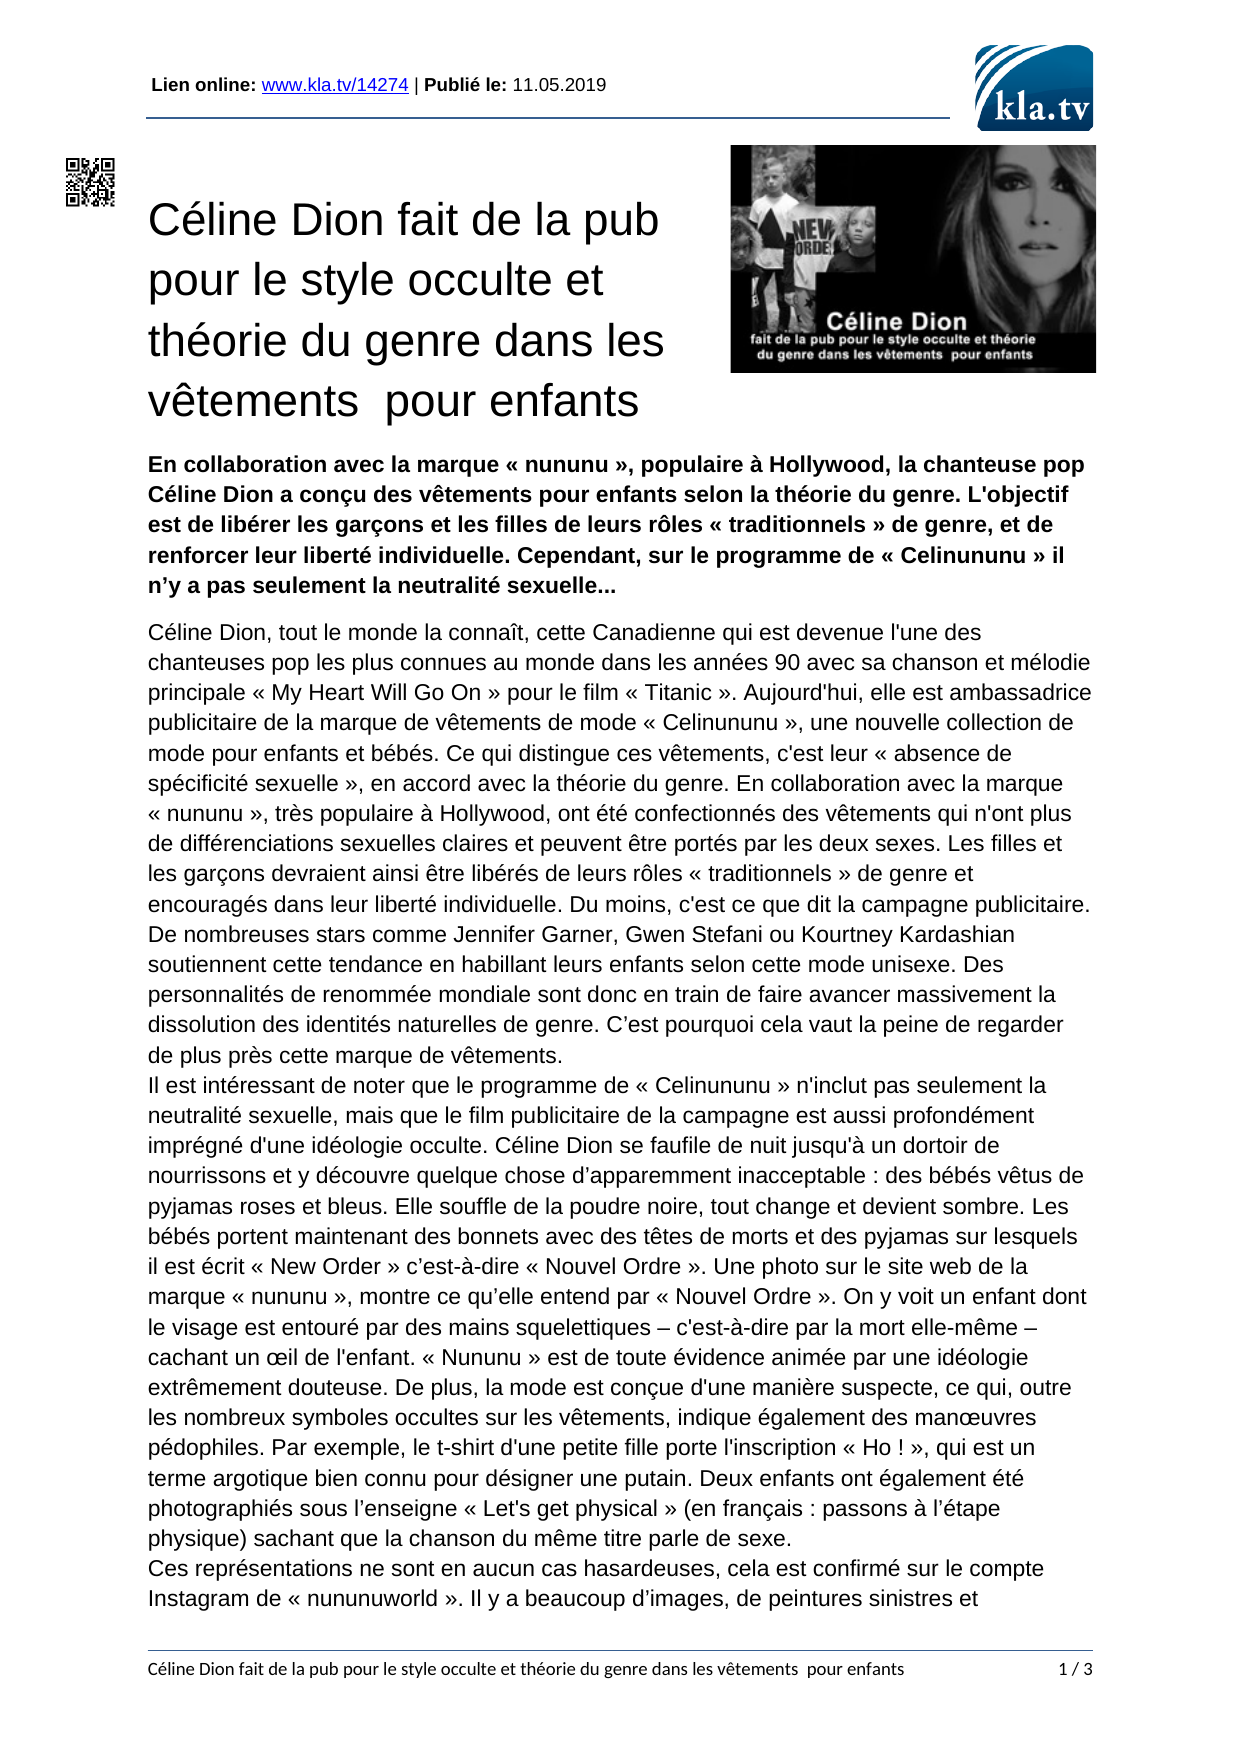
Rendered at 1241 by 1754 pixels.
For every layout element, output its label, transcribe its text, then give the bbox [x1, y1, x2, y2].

text Céline Dion fait de la pub pour le style occulte et théorie du genre dans les vêtements pour enfants [148, 192, 1093, 427]
text En collaboration avec la marque « nununu », populaire à Hollywood, la chanteuse pop Céline Dion a conçu des vêtements pour enfants selon la théorie du genre. L'objectif est de libérer les garçons et les filles de leurs rôles « traditionnels » de genre, et de renforcer leur liberté individuelle. Cependant, sur le programme de « Celinununu » il n’y a pas seulement la neutralité sexuelle... [148, 451, 1093, 598]
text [148, 619, 1093, 1612]
